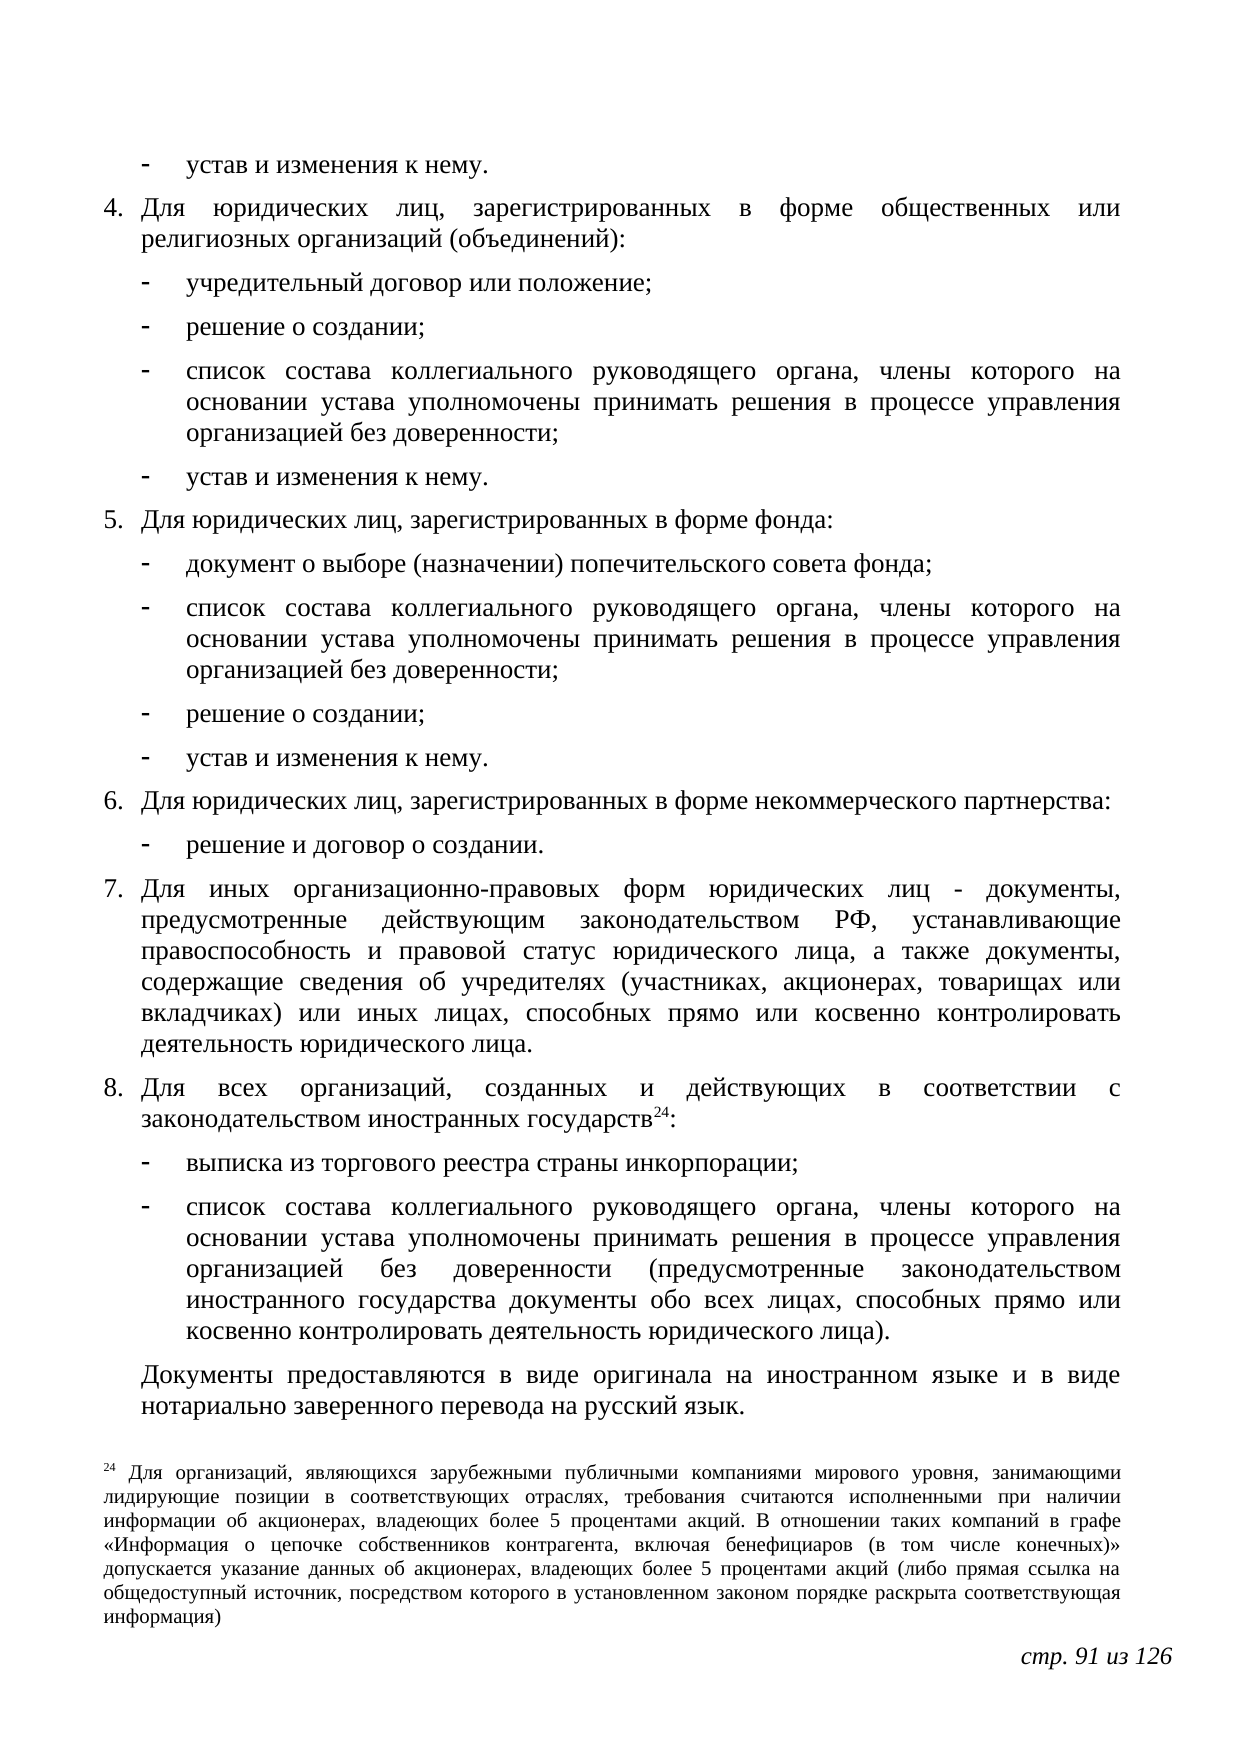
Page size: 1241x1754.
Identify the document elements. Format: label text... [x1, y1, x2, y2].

list решение и договор о создании. [141, 828, 1122, 859]
list устав и изменения к нему. [141, 148, 1122, 179]
list Для всех организаций, созданных и действующих в соответствии с законодательством иностранных государств: [103, 1071, 1122, 1133]
text Документы предоставляются в виде оригинала на иностранном языке и в виде нотариально заверенного перевода на русский язык. [141, 1358, 1122, 1420]
list выписка из торгового реестра страны инкорпорации; [141, 1146, 1122, 1177]
list список состава коллегиального руководящего органа, члены которого на основании устава уполномочены принимать решения в процессе управления организацией без доверенности (предусмотренные законодательством иностранного государства документы обо всех лицах, способных прямо или косвенно контролировать деятельность юридического лица). [141, 1190, 1122, 1346]
list документ о выборе (назначении) попечительского совета фонда; [141, 547, 1122, 578]
list Для юридических лиц, зарегистрированных в форме общественных или религиозных организаций (объединений): [103, 191, 1122, 254]
list Для юридических лиц, зарегистрированных в форме фонда: [103, 503, 1122, 535]
list учредительный договор или положение; [141, 266, 1122, 297]
list решение о создании; [141, 310, 1122, 341]
list устав и изменения к нему. [141, 741, 1122, 772]
list Для иных организационно-правовых форм юридических лиц - документы, предусмотренные действующим законодательством РФ, устанавливающие правоспособность и правовой статус юридического лица, а также документы, содержащие сведения об учредителях (участниках, акционерах, товарищах или вкладчиках) или иных лицах, способных прямо или косвенно контролировать деятельность юридического лица. [103, 872, 1122, 1059]
list устав и изменения к нему. [141, 460, 1122, 491]
list Для юридических лиц, зарегистрированных в форме некоммерческого партнерства: [103, 784, 1122, 816]
list решение о создании; [141, 697, 1122, 728]
